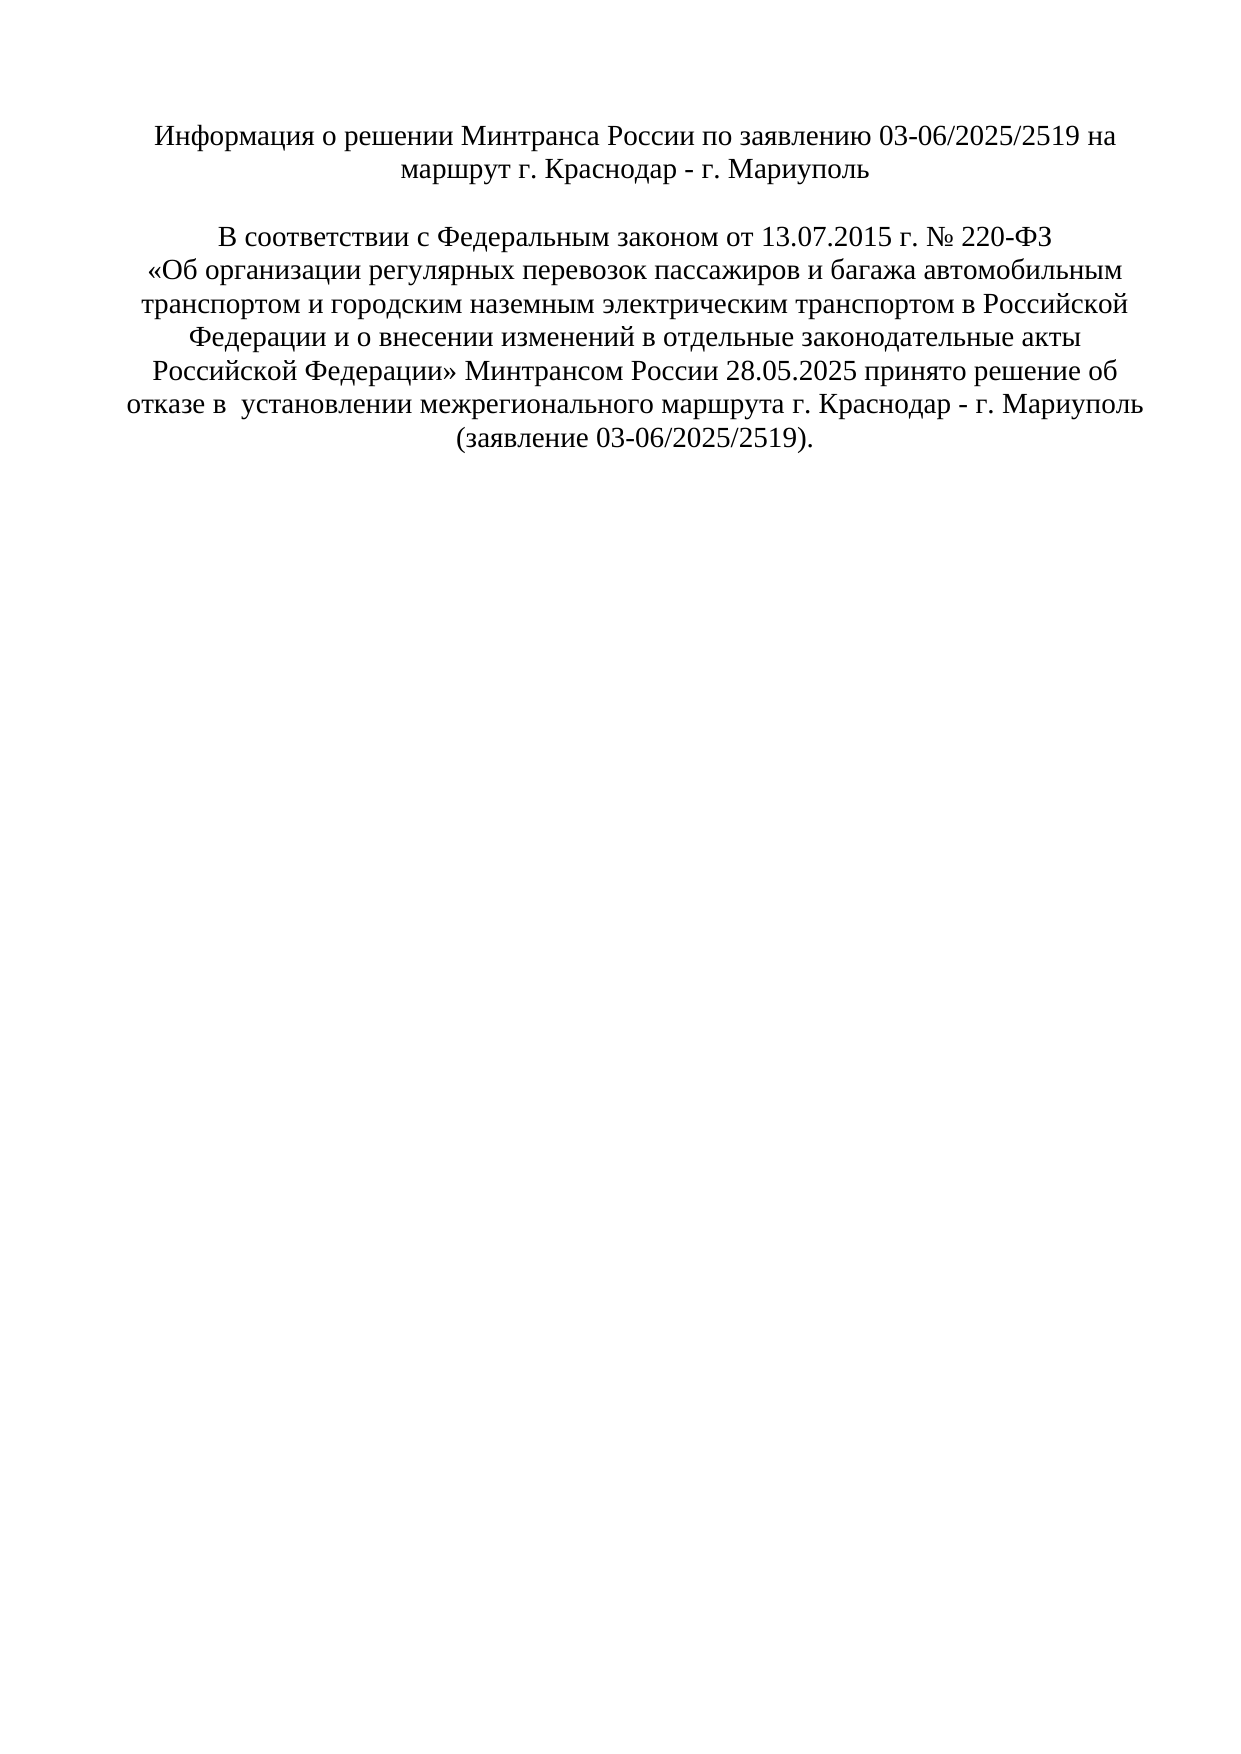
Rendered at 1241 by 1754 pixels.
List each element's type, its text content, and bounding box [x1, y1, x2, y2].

text В соответствии с Федеральным законом от 13.07.2015 г. № 220-ФЗ «Об организации регулярных перевозок пассажиров и багажа автомобильным транспортом и городским наземным электрическим транспортом в Российской Федерации и о внесении изменений в отдельные законодательные акты Российской Федерации» Минтрансом России 28.05.2025 принято решение об отказе в установлении межрегионального маршрута г. Краснодар - г. Мариуполь (заявление 03-06/2025/2519). [118, 219, 1152, 453]
text Информация о решении Минтранса России по заявлению 03-06/2025/2519 на маршрут г. Краснодар - г. Мариуполь [118, 118, 1152, 185]
